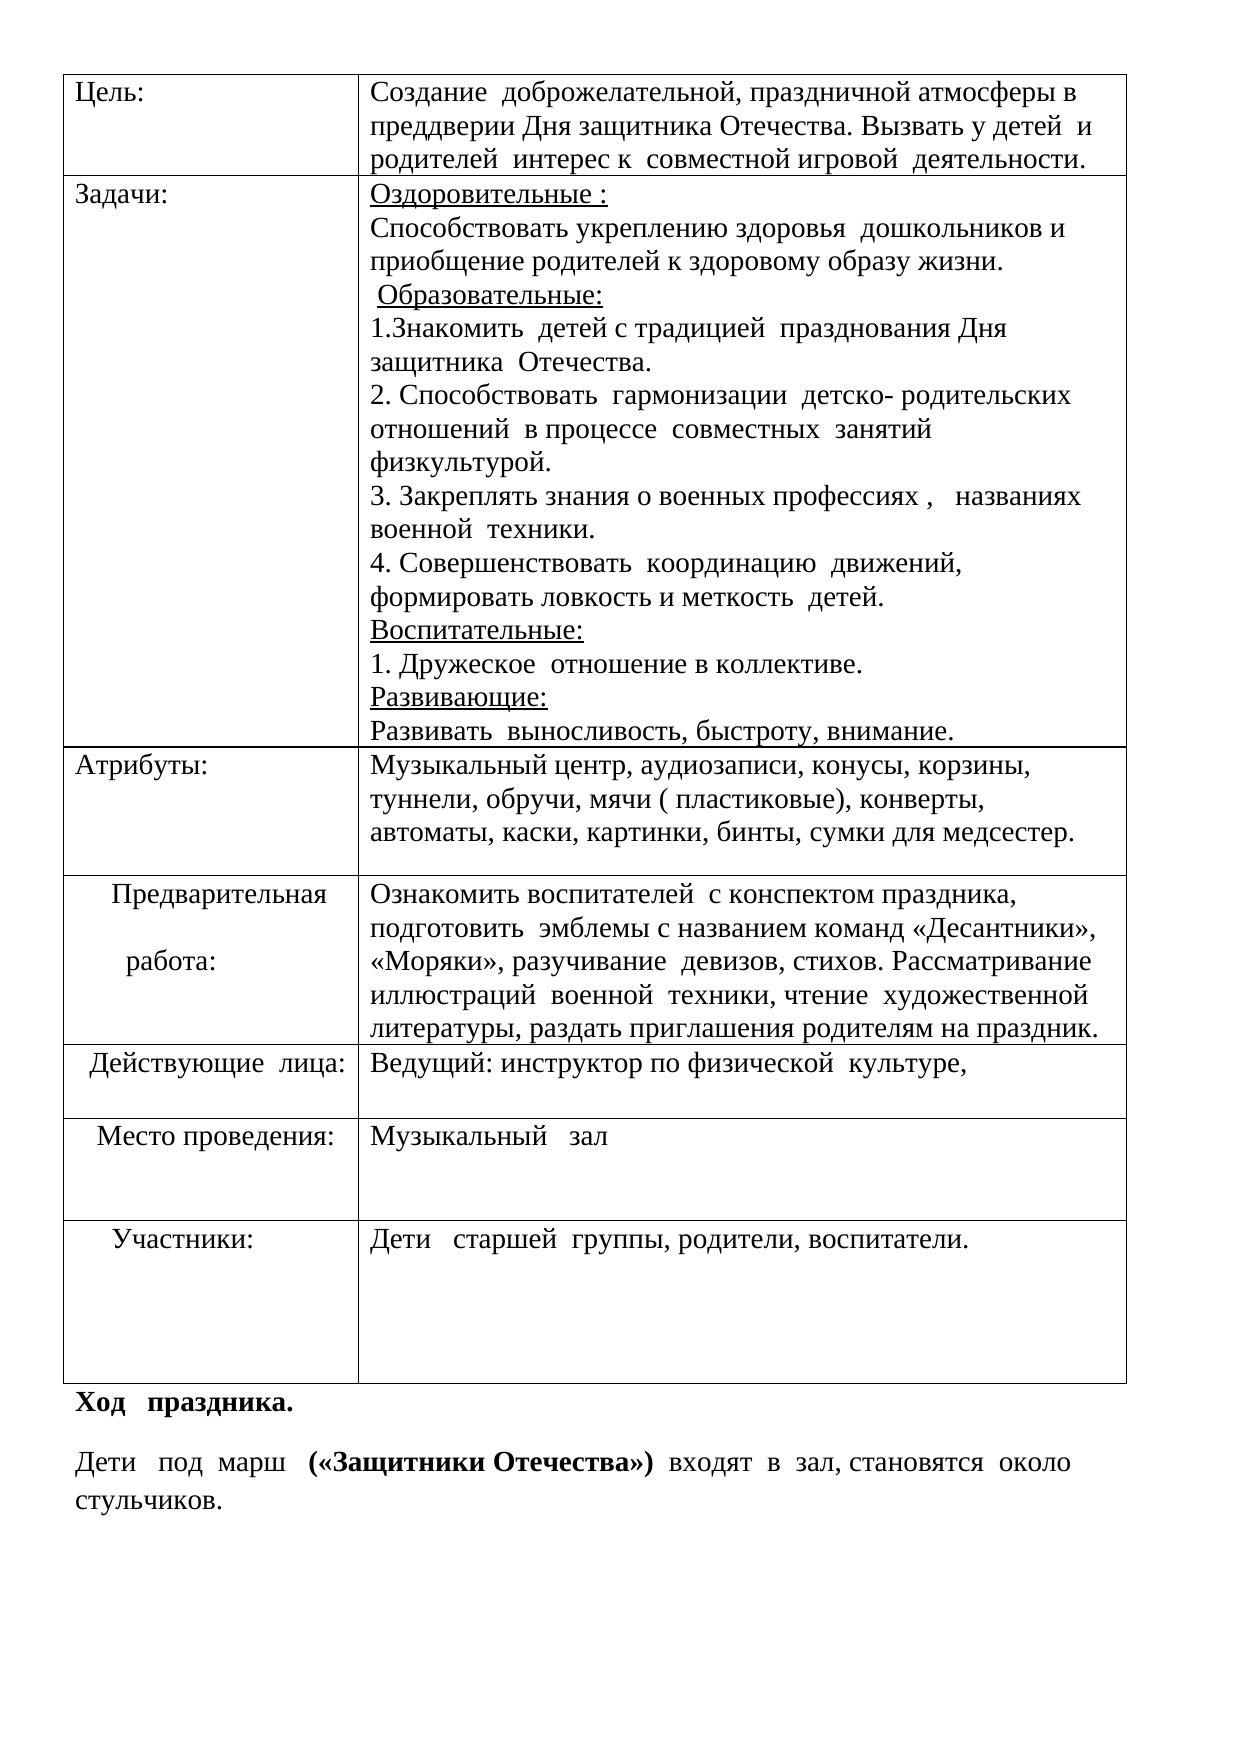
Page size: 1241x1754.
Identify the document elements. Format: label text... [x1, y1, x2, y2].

table_cell Музыкальный зал [359, 1119, 1126, 1220]
table_cell Предварительная работа: [64, 876, 358, 1044]
table_cell Атрибуты: [64, 748, 358, 875]
table_header Цель: [64, 75, 358, 175]
table_header Создание доброжелательной, праздничной атмосферы в преддверии Дня защитника Отечества. Вызвать у детей и родителей интерес к совместной игровой деятельности. [359, 75, 1126, 175]
table_cell Действующие лица: [64, 1045, 358, 1117]
table_cell Оздоровительные : Способствовать укреплению здоровья дошкольников и приобщение родителей к здоровому образу жизни. Образовательные: 1.Знакомить детей с традицией празднования Дня защитника Отечества. 2. Способствовать гармонизации детско- родительских отношений в процессе совместных занятий физкультурой. 3. Закреплять знания о военных профессиях , названиях военной техники. 4. Совершенствовать координацию движений, формировать ловкость и меткость детей. Воспитательные: 1. Дружеское отношение в коллективе. Развивающие: Развивать выносливость, быстроту, внимание. [359, 176, 1126, 746]
table_cell Участники: [64, 1221, 358, 1383]
table_cell Ознакомить воспитателей с конспектом праздника, подготовить эмблемы с названием команд «Десантники», «Моряки», разучивание девизов, стихов. Рассматривание иллюстраций военной техники, чтение художественной литературы, раздать приглашения родителям на праздник. [359, 876, 1126, 1044]
table_cell Дети старшей группы, родители, воспитатели. [359, 1221, 1126, 1383]
table_cell Музыкальный центр, аудиозаписи, конусы, корзины, туннели, обручи, мячи ( пластиковые), конверты, автоматы, каски, картинки, бинты, сумки для медсестер. [359, 748, 1126, 875]
table_cell Ведущий: инструктор по физической культуре, [359, 1045, 1126, 1117]
table_cell Место проведения: [64, 1119, 358, 1220]
table_cell Задачи: [64, 176, 358, 746]
text Ход праздника. [75, 234, 1165, 1418]
text Дети под марш («Защитники Отечества») входят в зал, становятся около стульчиков. [75, 1444, 1165, 1516]
